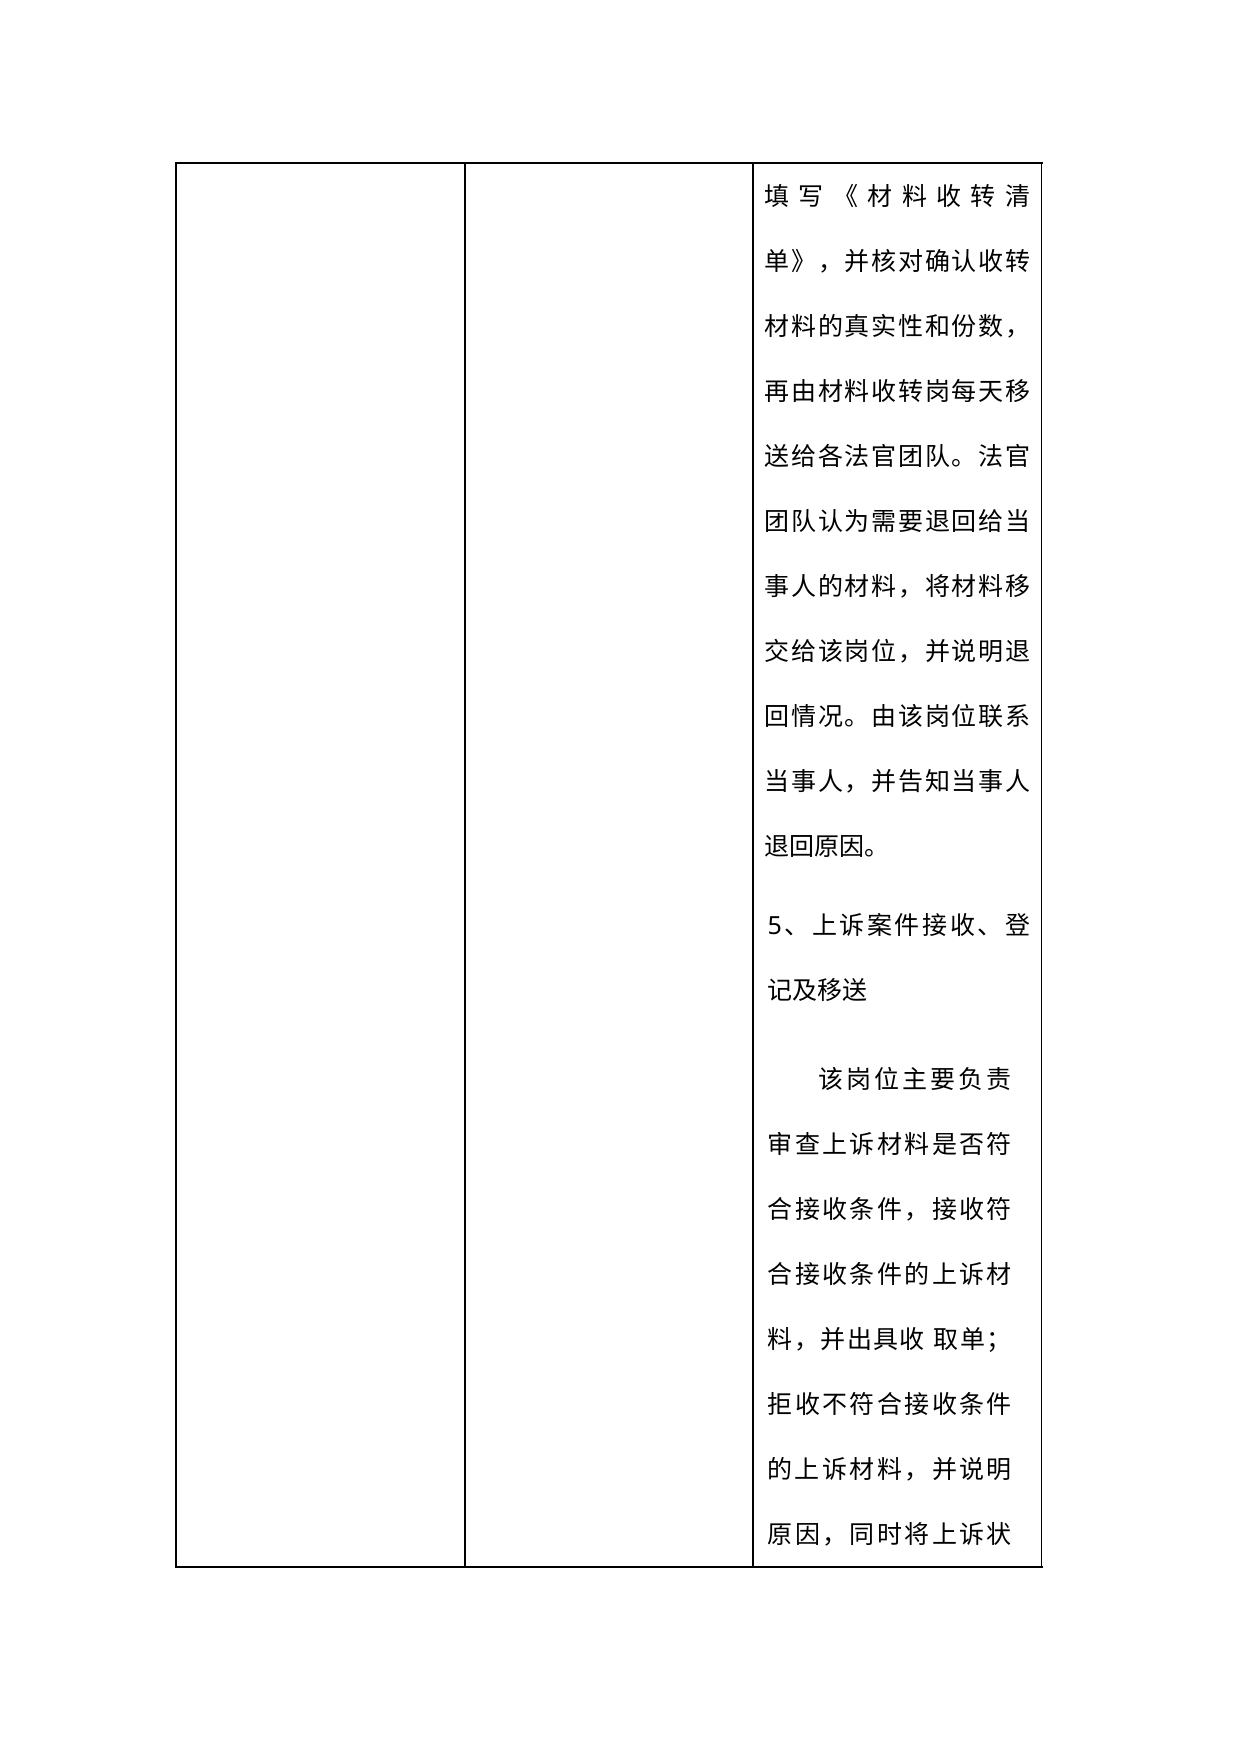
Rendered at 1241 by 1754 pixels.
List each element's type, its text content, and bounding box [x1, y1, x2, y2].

table_cell [466, 164, 752, 1566]
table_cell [754, 164, 1041, 1566]
table_cell 1 [177, 164, 464, 1566]
